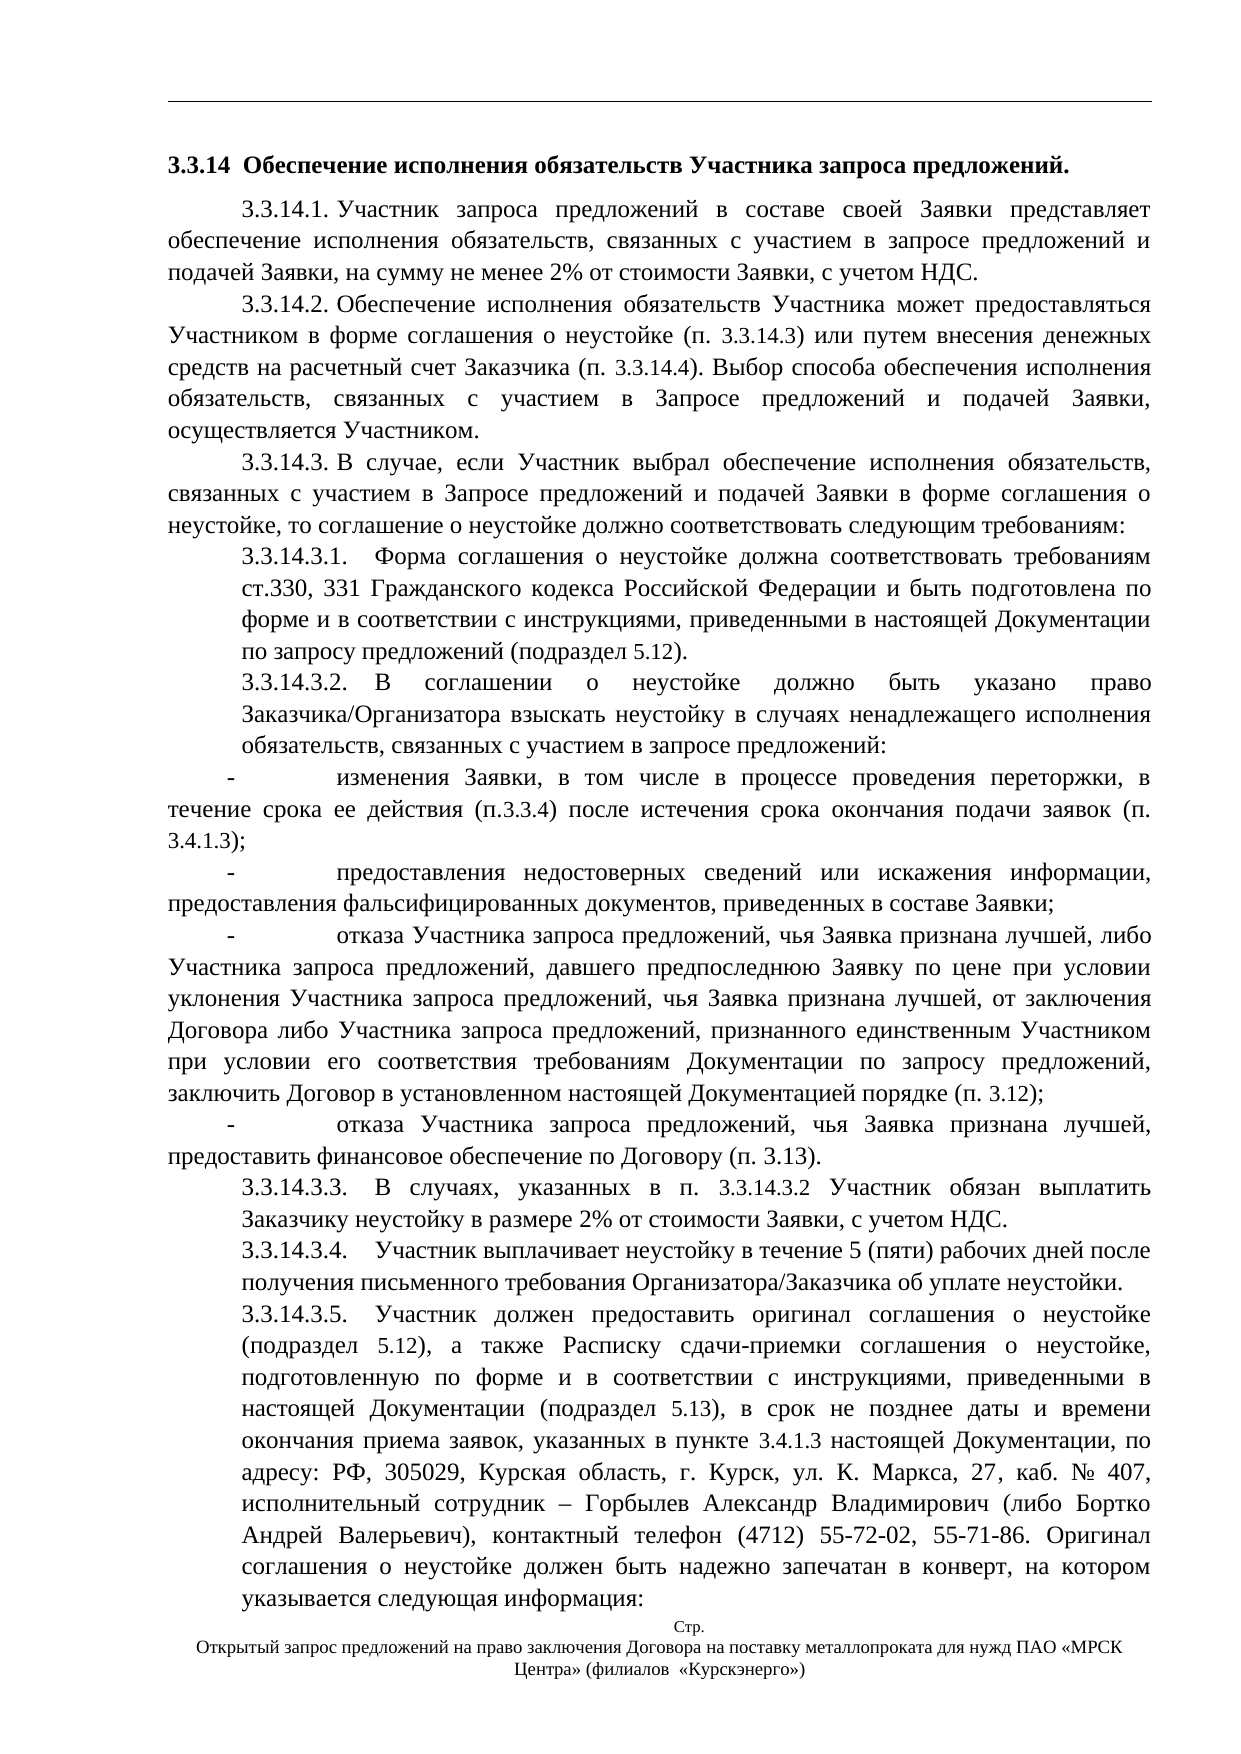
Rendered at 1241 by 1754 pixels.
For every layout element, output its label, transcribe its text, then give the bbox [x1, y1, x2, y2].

list отказа Участника запроса предложений, чья Заявка признана лучшей, либо Участника запроса предложений, давшего предпоследнюю Заявку по цене при условии уклонения Участника запроса предложений, чья Заявка признана лучшей, от заключения Договора либо Участника запроса предложений, признанного единственным Участником при условии его соответствия требованиям Документации по запросу предложений, заключить Договор в установленном настоящей Документацией порядке (п. 3.12); [168, 920, 1152, 1107]
subtitle Обеспечение исполнения обязательств Участника запроса предложений. [168, 150, 1152, 179]
list Участник запроса предложений в составе своей Заявки представляет обеспечение исполнения обязательств, связанных с участием в запросе предложений и подачей Заявки, на сумму не менее 2% от стоимости Заявки, с учетом НДС. [168, 194, 1152, 286]
list изменения Заявки, в том числе в процессе проведения переторжки, в течение срока ее действия (п.3.3.4) после истечения срока окончания подачи заявок (п. 3.4.1.3); [168, 762, 1152, 854]
list В случаях, указанных в п. 3.3.14.3.2 Участник обязан выплатить Заказчику неустойку в размере 2% от стоимости Заявки, с учетом НДС. [241, 1172, 1152, 1233]
list Обеспечение исполнения обязательств Участника может предоставляться Участником в форме соглашения о неустойке (п. 3.3.14.3) или путем внесения денежных средств на расчетный счет Заказчика (п. 3.3.14.4). Выбор способа обеспечения исполнения обязательств, связанных с участием в Запросе предложений и подачей Заявки, осуществляется Участником. [168, 289, 1152, 444]
list В случае, если Участник выбрал обеспечение исполнения обязательств, связанных с участием в Запросе предложений и подачей Заявки в форме соглашения о неустойке, то соглашение о неустойке должно соответствовать следующим требованиям: [168, 447, 1152, 538]
list Участник выплачивает неустойку в течение 5 (пяти) рабочих дней после получения письменного требования Организатора/Заказчика об уплате неустойки. [241, 1236, 1152, 1296]
list Форма соглашения о неустойке должна соответствовать требованиям ст.330, 331 Гражданского кодекса Российской Федерации и быть подготовлена по форме и в соответствии с инструкциями, приведенными в настоящей Документации по запросу предложений (подраздел 5.12). [241, 541, 1152, 665]
list Участник должен предоставить оригинал соглашения о неустойке (подраздел 5.12), а также Расписку сдачи-приемки соглашения о неустойке, подготовленную по форме и в соответствии с инструкциями, приведенными в настоящей Документации (подраздел 5.13), в срок не позднее даты и времени окончания приема заявок, указанных в пункте 3.4.1.3 настоящей Документации, по адресу: РФ, 305029, Курская область, г. Курск, ул. К. Маркса, 27, каб. № 407, исполнительный сотрудник – Горбылев Александр Владимирович (либо Бортко Андрей Валерьевич), контактный телефон (4712) 55-72-02, 55-71-86. Оригинал соглашения о неустойке должен быть надежно запечатан в конверт, на котором указывается следующая информация: [241, 1299, 1152, 1612]
list В соглашении о неустойке должно быть указано право Заказчика/Организатора взыскать неустойку в случаях ненадлежащего исполнения обязательств, связанных с участием в запросе предложений: [241, 667, 1152, 759]
list отказа Участника запроса предложений, чья Заявка признана лучшей, предоставить финансовое обеспечение по Договору (п. 3.13). [168, 1109, 1152, 1170]
list предоставления недостоверных сведений или искажения информации, предоставления фальсифицированных документов, приведенных в составе Заявки; [168, 857, 1152, 917]
